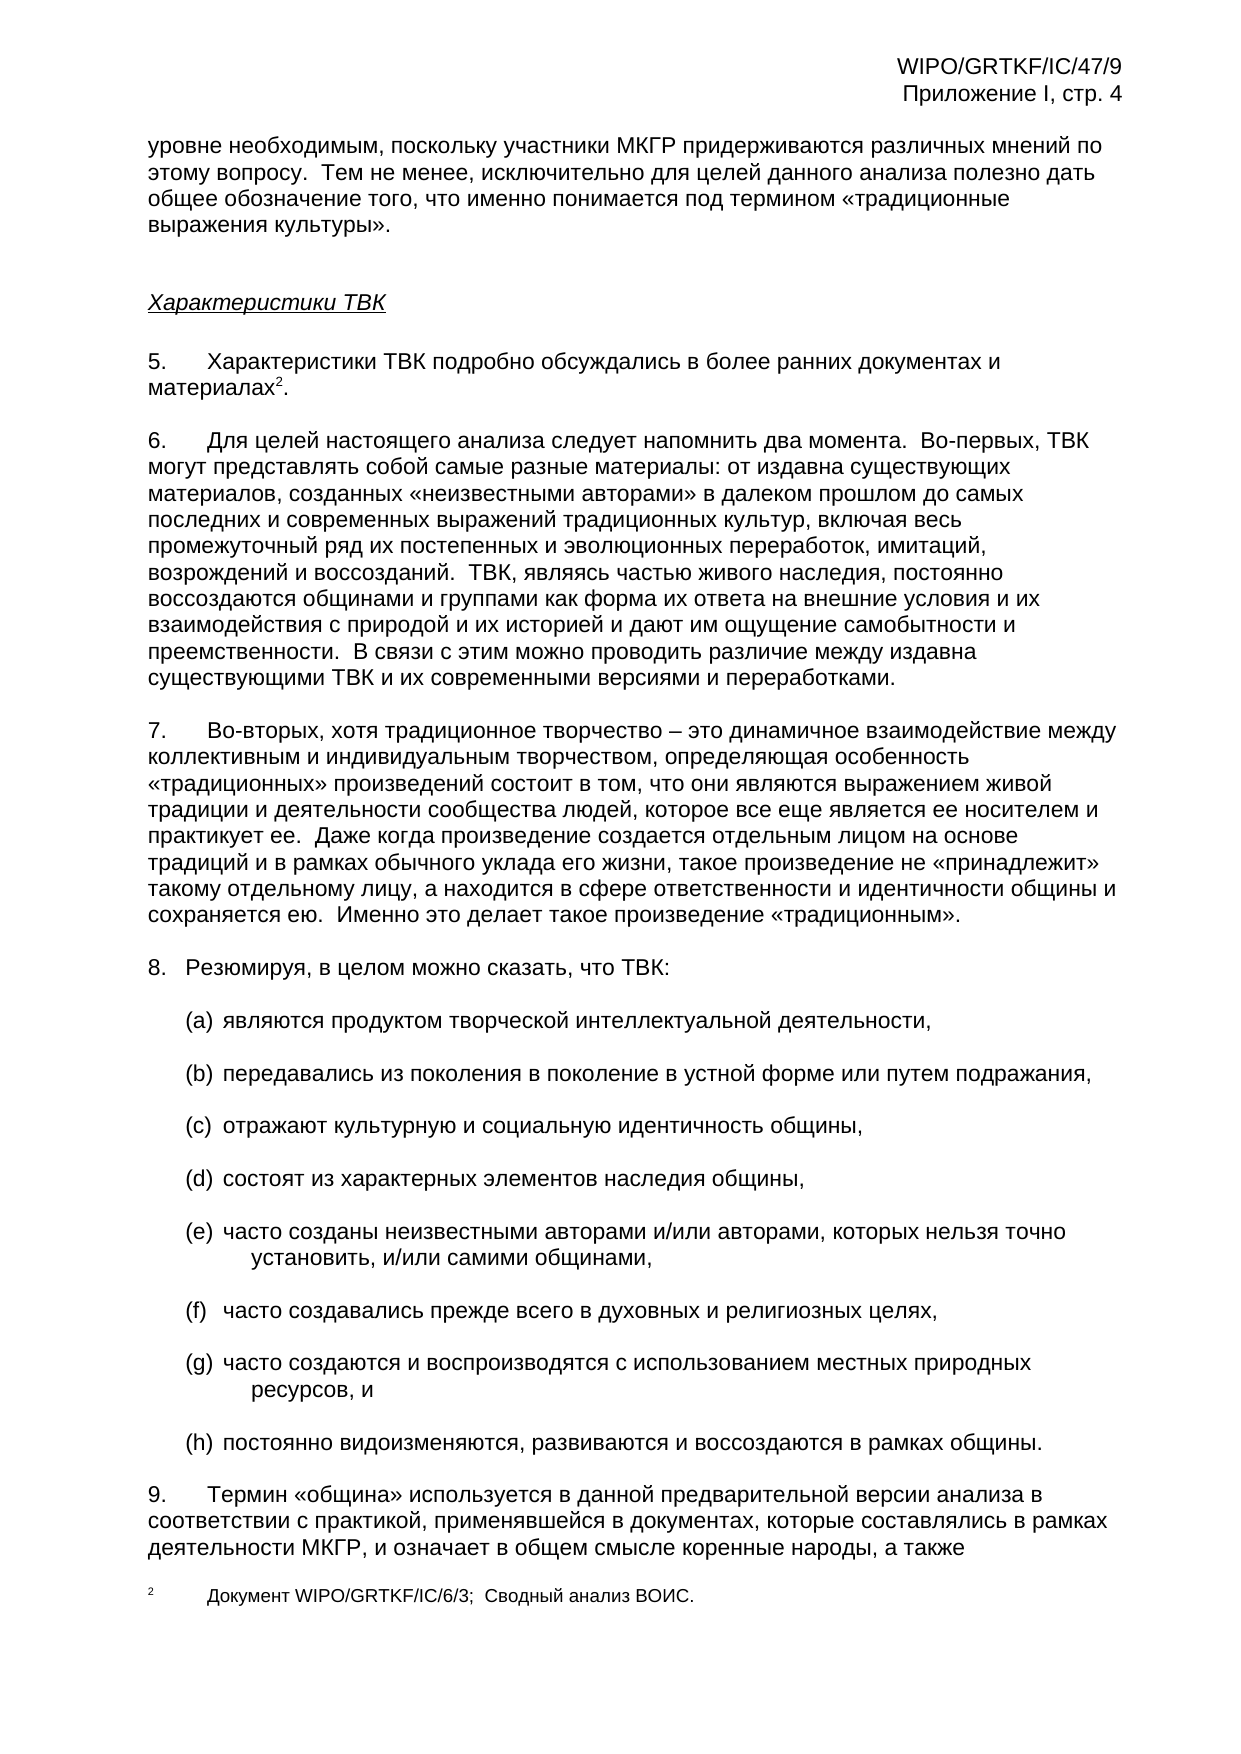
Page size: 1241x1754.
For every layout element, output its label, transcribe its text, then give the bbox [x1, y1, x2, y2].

list Характеристики ТВК подробно обсуждались в более ранних документах и материалах. [148, 348, 1122, 401]
list Для целей настоящего анализа следует напомнить два момента. Во-первых, ТВК могут представлять собой самые разные материалы: от издавна существующих материалов, созданных «неизвестными авторами» в далеком прошлом до самых последних и современных выражений традиционных культур, включая весь промежуточный ряд их постепенных и эволюционных переработок, имитаций, возрождений и воссозданий. ТВК, являясь частью живого наследия, постоянно воссоздаются общинами и группами как форма их ответа на внешние условия и их взаимодействия с природой и их историей и дают им ощущение самобытности и преемственности. В связи с этим можно проводить различие между издавна существующими ТВК и их современными версиями и переработками. [148, 427, 1122, 691]
subtitle Характеристики ТВК [148, 289, 1122, 315]
list Во-вторых, хотя традиционное творчество – это динамичное взаимодействие между коллективным и индивидуальным творчеством, определяющая особенность «традиционных» произведений состоит в том, что они являются выражением живой традиции и деятельности сообщества людей, которое все еще является ее носителем и практикует ее. Даже когда произведение создается отдельным лицом на основе традиций и в рамках обычного уклада его жизни, такое произведение не «принадлежит» такому отдельному лицу, а находится в сфере ответственности и идентичности общины и сохраняется ею. Именно это делает такое произведение «традиционным». [148, 717, 1122, 928]
list Соответственно, в настоящем документе не ставится цель предложить единое определение или даже предложить считать такое определение на международном уровне необходимым, поскольку участники МКГР придерживаются различных мнений по этому вопросу. Тем не менее, исключительно для целей данного анализа полезно дать общее обозначение того, что именно понимается под термином «традиционные выражения культуры». [148, 132, 1122, 238]
list состоят из характерных элементов наследия общины, [185, 1165, 1122, 1191]
list Резюмируя, в целом можно сказать, что ТВК: [148, 954, 1122, 980]
list отражают культурную и социальную идентичность общины, [185, 1112, 1122, 1138]
list передавались из поколения в поколение в устной форме или путем подражания, [185, 1059, 1122, 1086]
list часто создавались прежде всего в духовных и религиозных целях, [185, 1297, 1122, 1323]
list часто созданы неизвестными авторами и/или авторами, которых нельзя точно установить, и/или самими общинами, [185, 1218, 1122, 1270]
list являются продуктом творческой интеллектуальной деятельности, [185, 1007, 1122, 1033]
list часто создаются и воспроизводятся с использованием местных природных ресурсов, и [185, 1349, 1122, 1402]
list постоянно видоизменяются, развиваются и воссоздаются в рамках общины. [185, 1428, 1122, 1455]
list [148, 1481, 1122, 1560]
